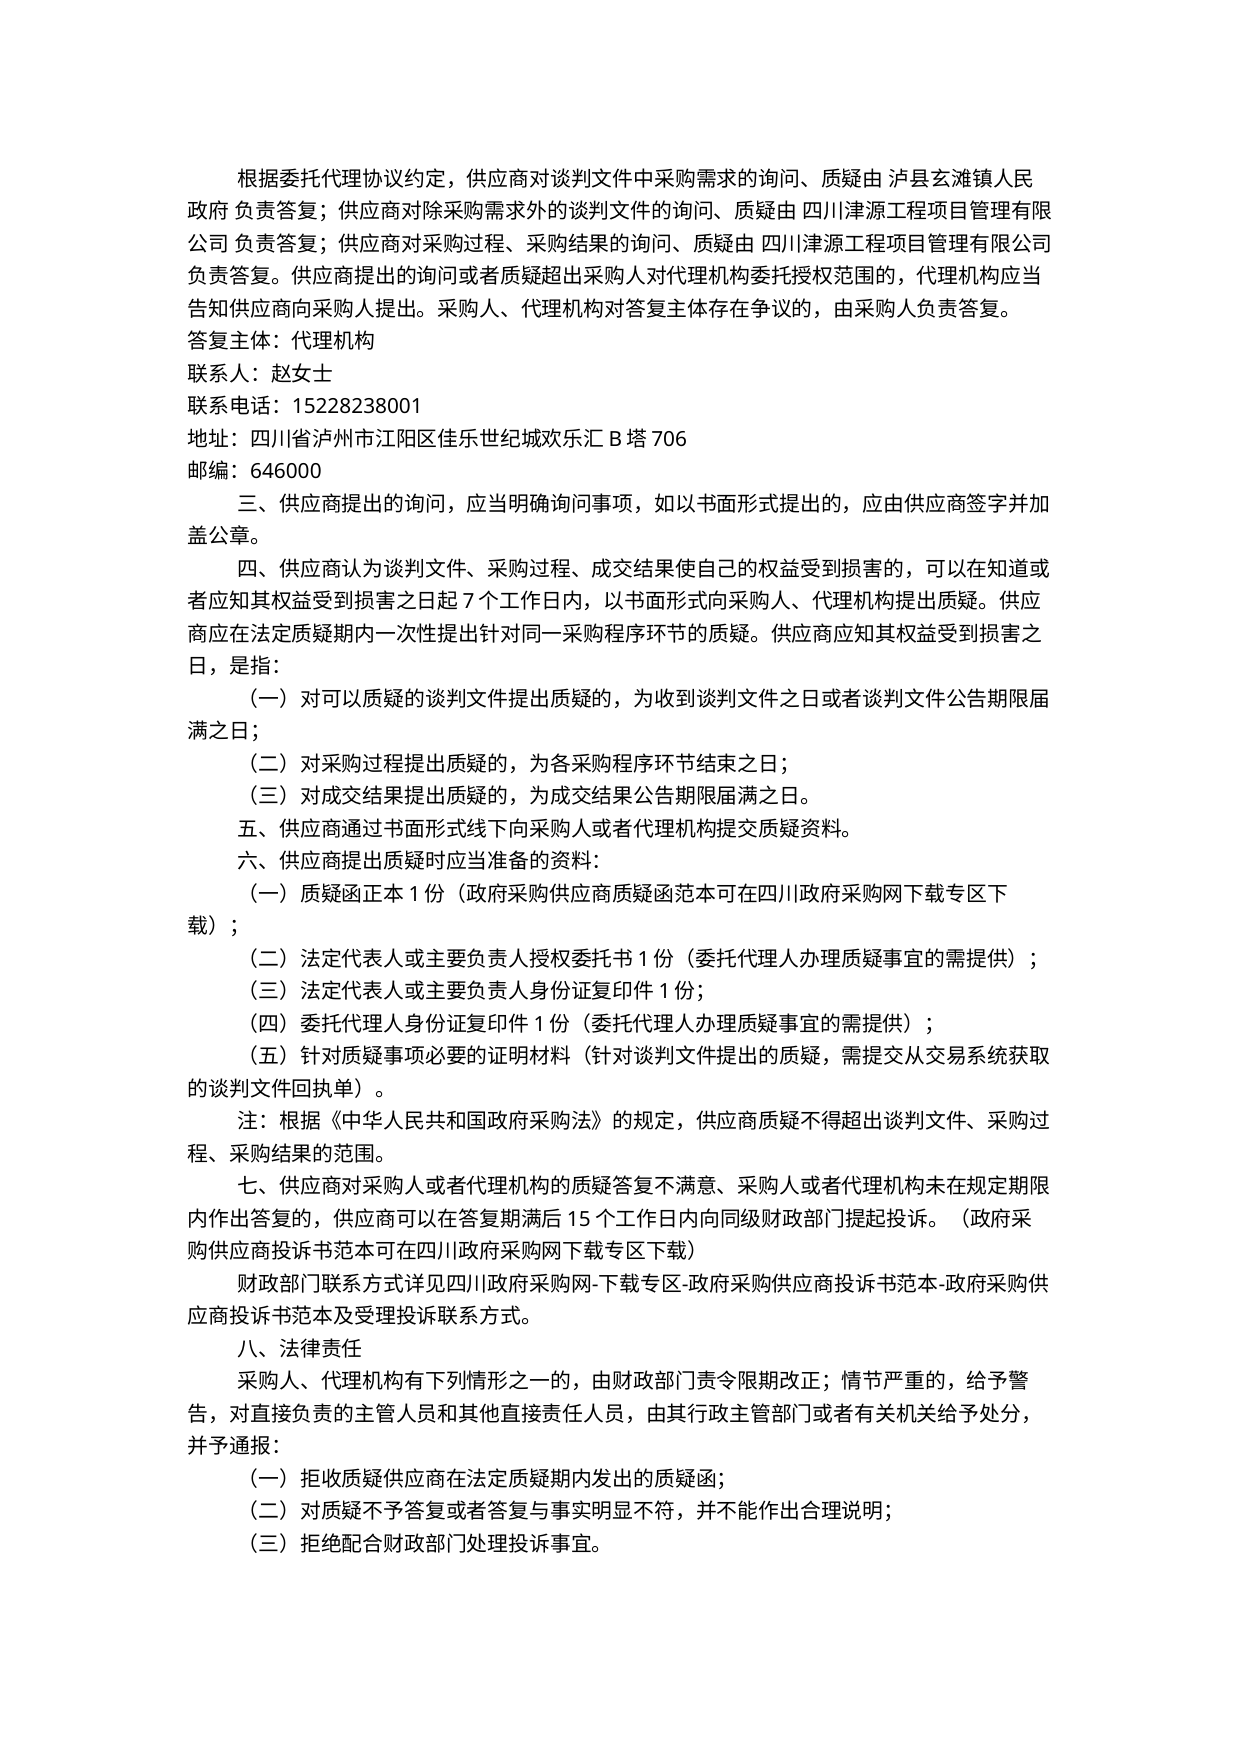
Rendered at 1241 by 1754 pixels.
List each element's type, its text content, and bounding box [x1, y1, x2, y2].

text 六、供应商提出质疑时应当准备的资料： [187, 844, 1053, 877]
text 三、供应商提出的询问，应当明确询问事项，如以书面形式提出的，应由供应商签字并加盖公章。 [187, 487, 1053, 552]
text （二）对采购过程提出质疑的，为各采购程序环节结束之日； [187, 747, 1053, 779]
text 四、供应商认为谈判文件、采购过程、成交结果使自己的权益受到损害的，可以在知道或者应知其权益受到损害之日起7个工作日内，以书面形式向采购人、代理机构提出质疑。供应商应在法定质疑期内一次性提出针对同一采购程序环节的质疑。供应商应知其权益受到损害之日，是指： [187, 552, 1053, 682]
text 五、供应商通过书面形式线下向采购人或者代理机构提交质疑资料。 [187, 812, 1053, 844]
text 七、供应商对采购人或者代理机构的质疑答复不满意、采购人或者代理机构未在规定期限内作出答复的，供应商可以在答复期满后15个工作日内向同级财政部门提起投诉。（政府采购供应商投诉书范本可在四川政府采购网下载专区下载） [187, 1169, 1053, 1267]
text （三）对成交结果提出质疑的，为成交结果公告期限届满之日。 [187, 779, 1053, 812]
text 八、法律责任 [187, 1332, 1053, 1364]
text 采购人、代理机构有下列情形之一的，由财政部门责令限期改正；情节严重的，给予警告，对直接负责的主管人员和其他直接责任人员，由其行政主管部门或者有关机关给予处分，并予通报： [187, 1364, 1053, 1462]
text （三）拒绝配合财政部门处理投诉事宜。 [187, 1527, 1053, 1559]
text 邮编：646000 [187, 454, 1053, 487]
text 联系电话：15228238001 [187, 389, 1053, 422]
text （五）针对质疑事项必要的证明材料（针对谈判文件提出的质疑，需提交从交易系统获取的谈判文件回执单）。 [187, 1039, 1053, 1104]
text 注：根据《中华人民共和国政府采购法》的规定，供应商质疑不得超出谈判文件、采购过程、采购结果的范围。 [187, 1104, 1053, 1169]
text （四）委托代理人身份证复印件1份（委托代理人办理质疑事宜的需提供）； [187, 1007, 1053, 1039]
text （一）对可以质疑的谈判文件提出质疑的，为收到谈判文件之日或者谈判文件公告期限届满之日； [187, 682, 1053, 747]
text 地址：四川省泸州市江阳区佳乐世纪城欢乐汇B塔706 [187, 422, 1053, 454]
text （二）法定代表人或主要负责人授权委托书1份（委托代理人办理质疑事宜的需提供）； [187, 942, 1053, 974]
text 联系人：赵女士 [187, 357, 1053, 389]
text 根据委托代理协议约定，供应商对谈判文件中采购需求的询问、质疑由 泸县玄滩镇人民政府 负责答复；供应商对除采购需求外的谈判文件的询问、质疑由 四川津源工程项目管理有限公司 负责答复；供应商对采购过程、采购结果的询问、质疑由 四川津源工程项目管理有限公司 负责答复。供应商提出的询问或者质疑超出采购人对代理机构委托授权范围的，代理机构应当告知供应商向采购人提出。采购人、代理机构对答复主体存在争议的，由采购人负责答复。 [187, 162, 1053, 324]
text （一）拒收质疑供应商在法定质疑期内发出的质疑函； [187, 1462, 1053, 1494]
text （二）对质疑不予答复或者答复与事实明显不符，并不能作出合理说明； [187, 1494, 1053, 1527]
text 答复主体：代理机构 [187, 324, 1053, 357]
text （三）法定代表人或主要负责人身份证复印件1份； [187, 974, 1053, 1007]
text （一）质疑函正本1份（政府采购供应商质疑函范本可在四川政府采购网下载专区下载）； [187, 877, 1053, 942]
text 财政部门联系方式详见四川政府采购网-下载专区-政府采购供应商投诉书范本-政府采购供应商投诉书范本及受理投诉联系方式。 [187, 1267, 1053, 1332]
